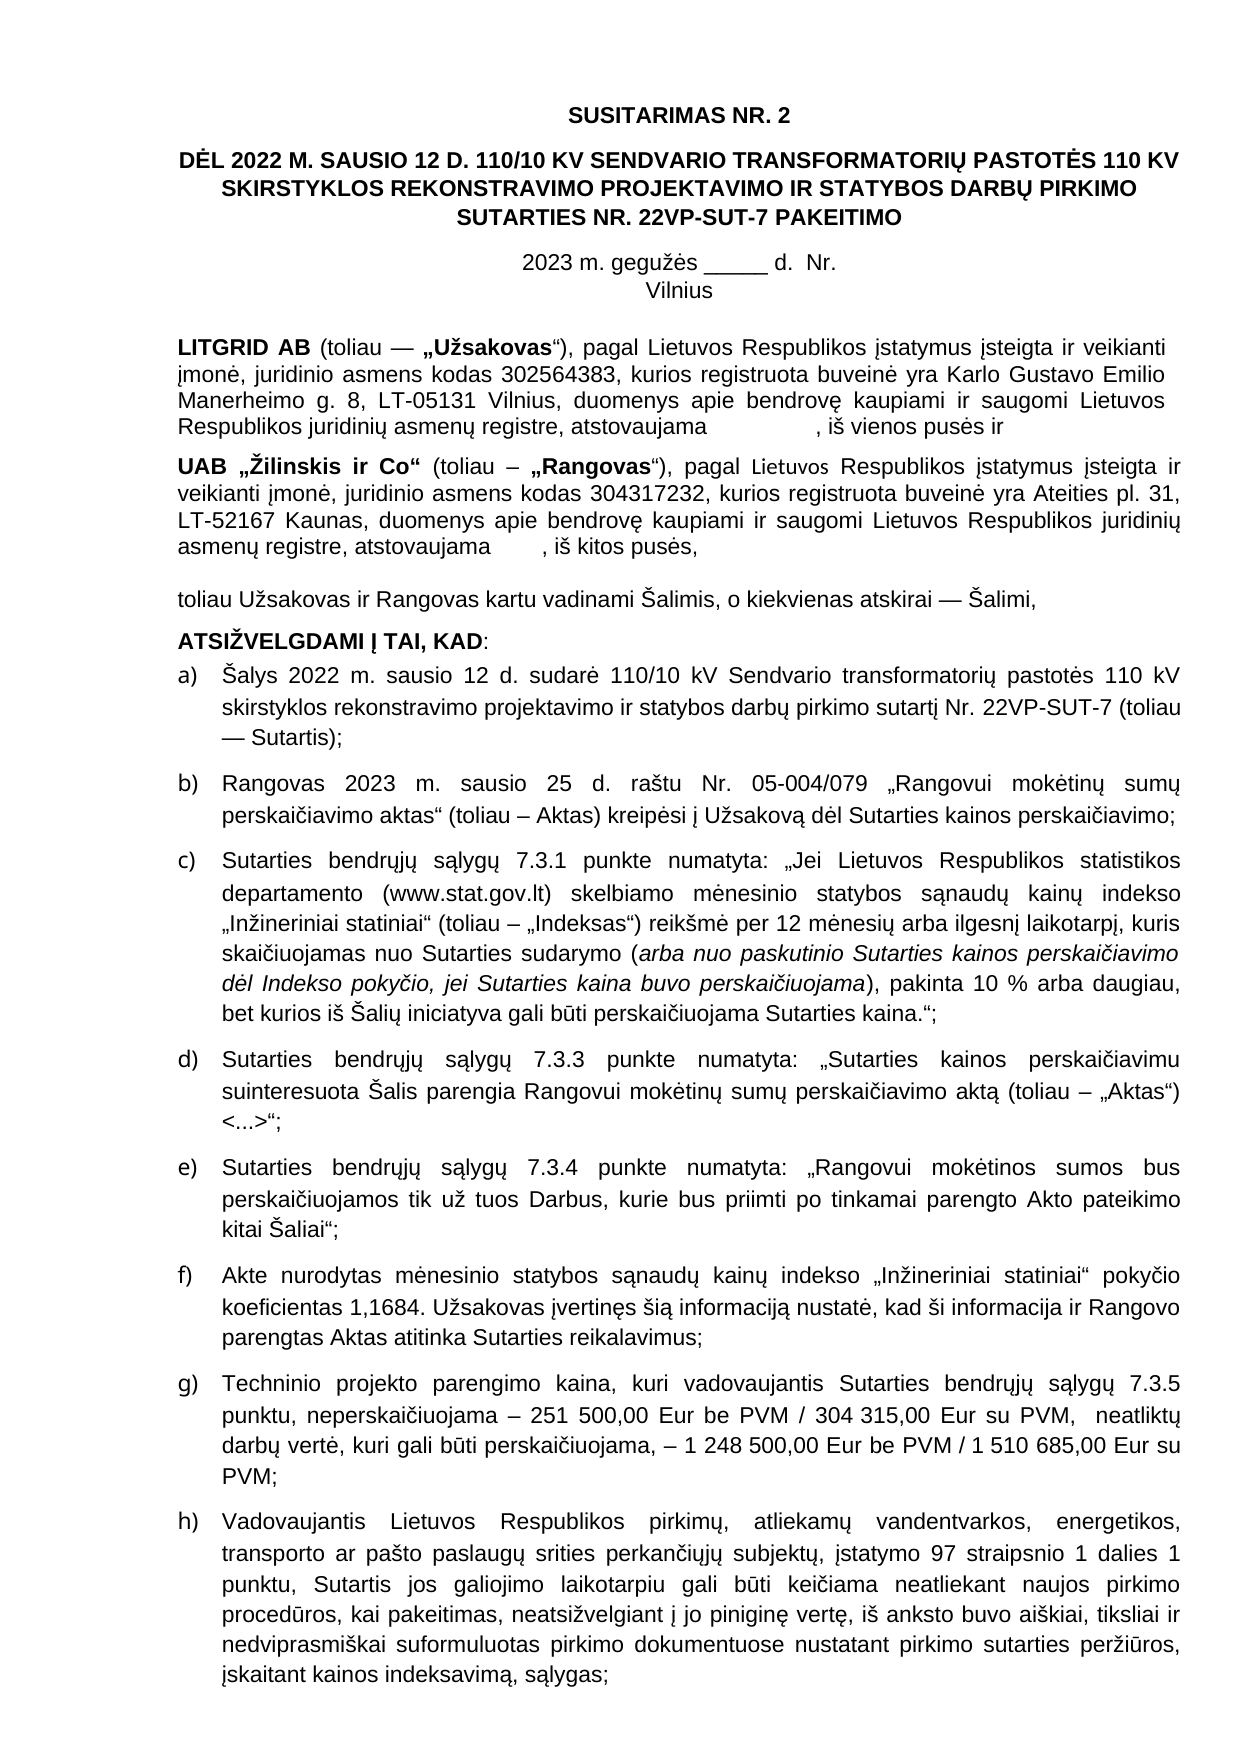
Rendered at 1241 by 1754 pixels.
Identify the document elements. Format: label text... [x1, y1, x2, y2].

text Vilnius [177, 277, 1181, 304]
text toliau Užsakovas ir Rangovas kartu vadinami Šalimis, o kiekvienas atskirai — Šalimi, [177, 586, 1166, 612]
list Akte nurodytas mėnesinio statybos sąnaudų kainų indekso „Inžineriniai statiniai“ pokyčio koeficientas 1,1684. Užsakovas įvertinęs šią informaciją nustatė, kad ši informacija ir Rangovo parengtas Aktas atitinka Sutarties reikalavimus; [177, 1259, 1181, 1351]
text LITGRID AB (toliau — „Užsakovas“), pagal Lietuvos Respublikos įstatymus įsteigta ir veikianti įmonė, juridinio asmens kodas 302564383, kurios registruota buveinė yra Karlo Gustavo Emilio Manerheimo g. 8, LT-05131 Vilnius, duomenys apie bendrovę kaupiami ir saugomi Lietuvos Respublikos juridinių asmenų registre, atstovaujama , iš vienos pusės ir [177, 334, 1166, 440]
list Sutarties bendrųjų sąlygų 7.3.3 punkte numatyta: „Sutarties kainos perskaičiavimu suinteresuota Šalis parengia Rangovui mokėtinų sumų perskaičiavimo aktą (toliau – „Aktas“) <...>“; [177, 1043, 1181, 1135]
list Vadovaujantis Lietuvos Respublikos pirkimų, atliekamų vandentvarkos, energetikos, transporto ar pašto paslaugų srities perkančiųjų subjektų, įstatymo 97 straipsnio 1 dalies 1 punktu, Sutartis jos galiojimo laikotarpiu gali būti keičiama neatliekant naujos pirkimo procedūros, kai pakeitimas, neatsižvelgiant į jo piniginę vertę, iš anksto buvo aiškiai, tiksliai ir nedviprasmiškai suformuluotas pirkimo dokumentuose nustatant pirkimo sutarties peržiūros, įskaitant kainos indeksavimą, sąlygas; [177, 1505, 1181, 1688]
text DĖL 2022 M. SAUSIO 12 D. 110/10 KV SENDVARIO TRANSFORMATORIŲ PASTOTĖS 110 KV SKIRSTYKLOS REKONSTRAVIMO PROJEKTAVIMO IR STATYBOS DARBŲ PIRKIMO SUTARTIES NR. 22VP-SUT-7 PAKEITIMO [177, 147, 1181, 230]
list Sutarties bendrųjų sąlygų 7.3.1 punkte numatyta: „Jei Lietuvos Respublikos statistikos departamento (www.stat.gov.lt) skelbiamo mėnesinio statybos sąnaudų kainų indekso „Inžineriniai statiniai“ (toliau – „Indeksas“) reikšmė per 12 mėnesių arba ilgesnį laikotarpį, kuris skaičiuojamas nuo Sutarties sudarymo (arba nuo paskutinio Sutarties kainos perskaičiavimo dėl Indekso pokyčio, jei Sutarties kaina buvo perskaičiuojama), pakinta 10 % arba daugiau, bet kurios iš Šalių iniciatyva gali būti perskaičiuojama Sutarties kaina.“; [177, 844, 1181, 1027]
text UAB „Žilinskis ir Co“ (toliau – „Rangovas“), pagal Respublikos įstatymus įsteigta ir veikianti įmonė, juridinio asmens kodas 304317232, kurios registruota buveinė yra Ateities pl. 31, LT-52167 Kaunas, duomenys apie bendrovę kaupiami ir saugomi Lietuvos Respublikos juridinių asmenų registre, atstovaujama , iš kitos pusės, [177, 452, 1181, 559]
list Rangovas 2023 m. sausio 25 d. raštu Nr. 05-004/079 „Rangovui mokėtinų sumų perskaičiavimo aktas“ (toliau – Aktas) kreipėsi į Užsakovą dėl Sutarties kainos perskaičiavimo; [177, 767, 1181, 828]
text ATSIŽVELGDAMI Į TAI, KAD: [177, 628, 1181, 655]
text SUSITARIMAS NR. 2 [177, 102, 1181, 128]
list Techninio projekto parengimo kaina, kuri vadovaujantis Sutarties bendrųjų sąlygų 7.3.5 punktu, neperskaičiuojama – 251 500,00 Eur be PVM / 304 315,00 Eur su PVM, neatliktų darbų vertė, kuri gali būti perskaičiuojama, – 1 248 500,00 Eur be PVM / 1 510 685,00 Eur su PVM; [177, 1367, 1181, 1489]
list Sutarties bendrųjų sąlygų 7.3.4 punkte numatyta: „Rangovui mokėtinos sumos bus perskaičiuojamos tik už tuos Darbus, kurie bus priimti po tinkamai parengto Akto pateikimo kitai Šaliai“; [177, 1151, 1181, 1243]
text 2023 m. gegužės _____ d. Nr. [177, 249, 1181, 275]
list Šalys 2022 m. sausio 12 d. sudarė 110/10 kV Sendvario transformatorių pastotės 110 kV skirstyklos rekonstravimo projektavimo ir statybos darbų pirkimo sutartį Nr. 22VP-SUT-7 (toliau — Sutartis); [177, 658, 1181, 750]
